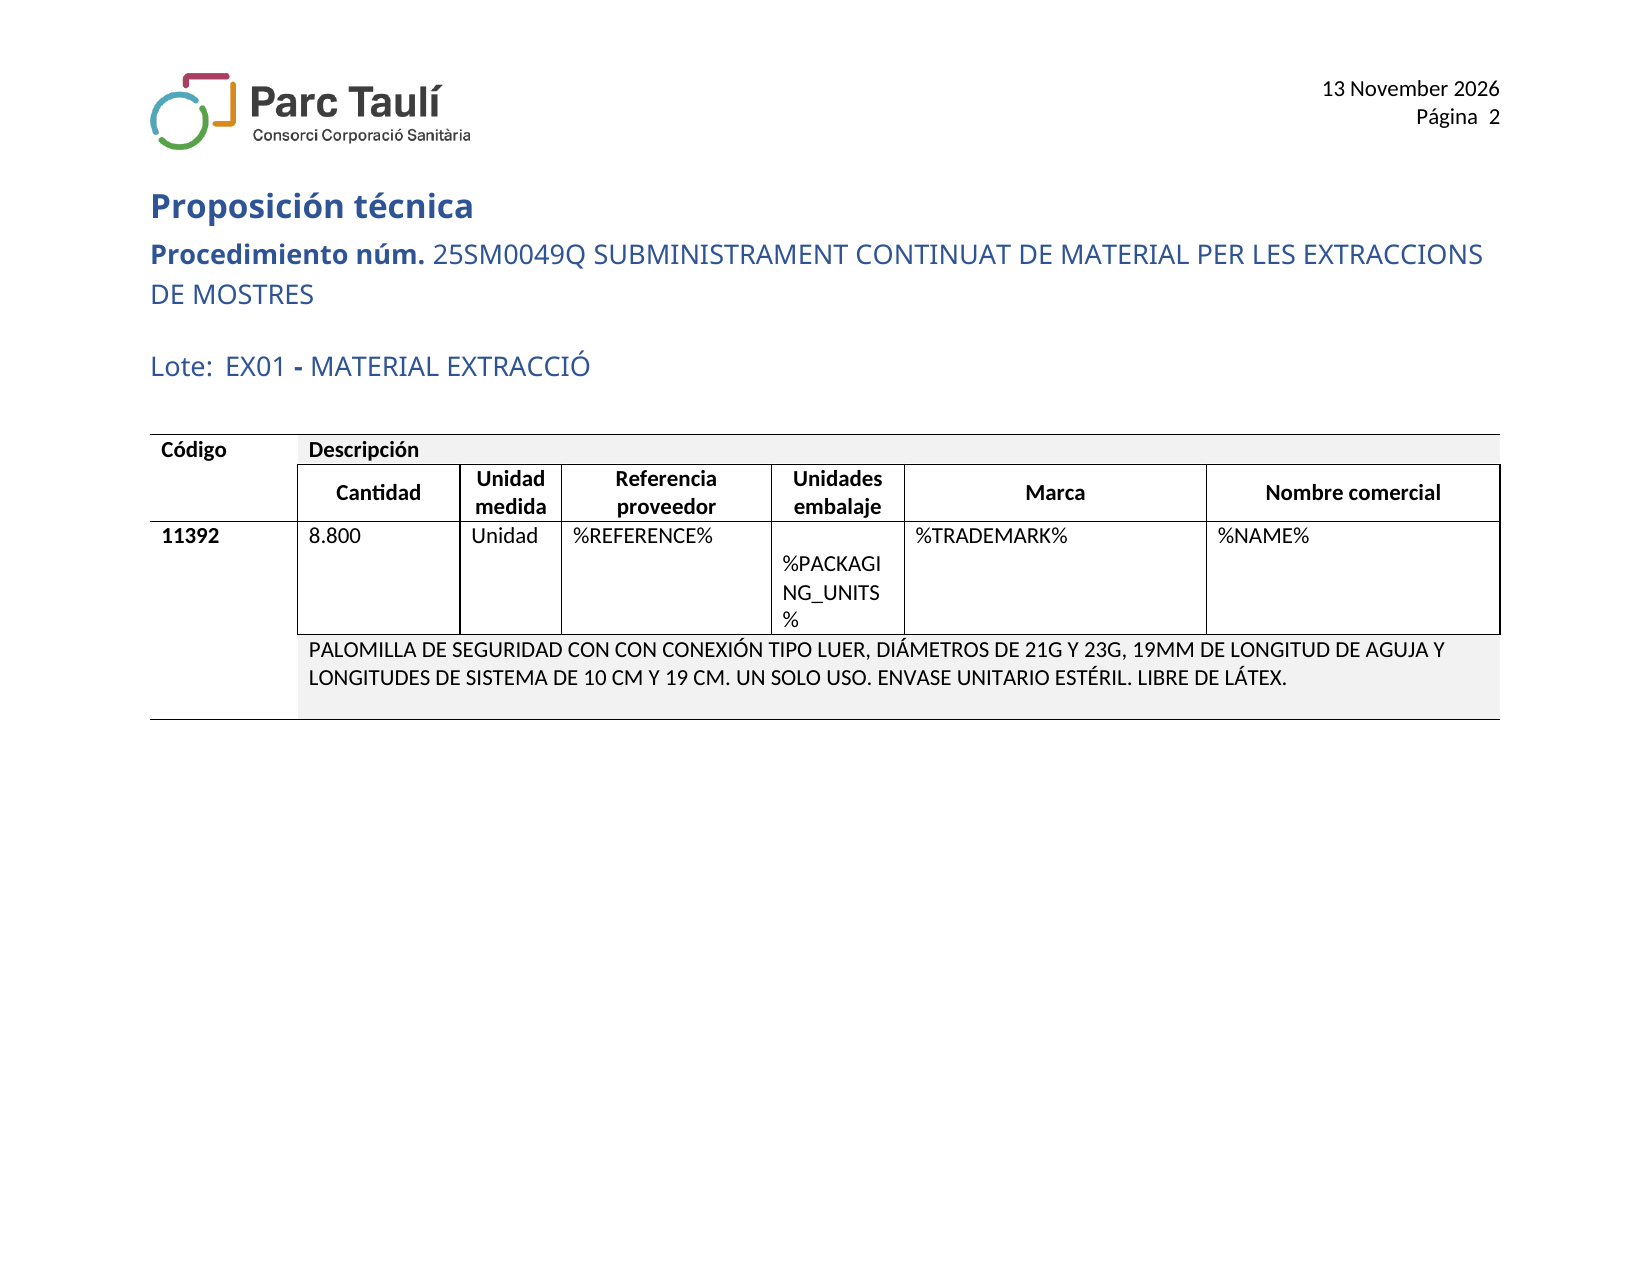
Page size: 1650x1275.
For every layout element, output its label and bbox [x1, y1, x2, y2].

picture [150, 73, 470, 150]
